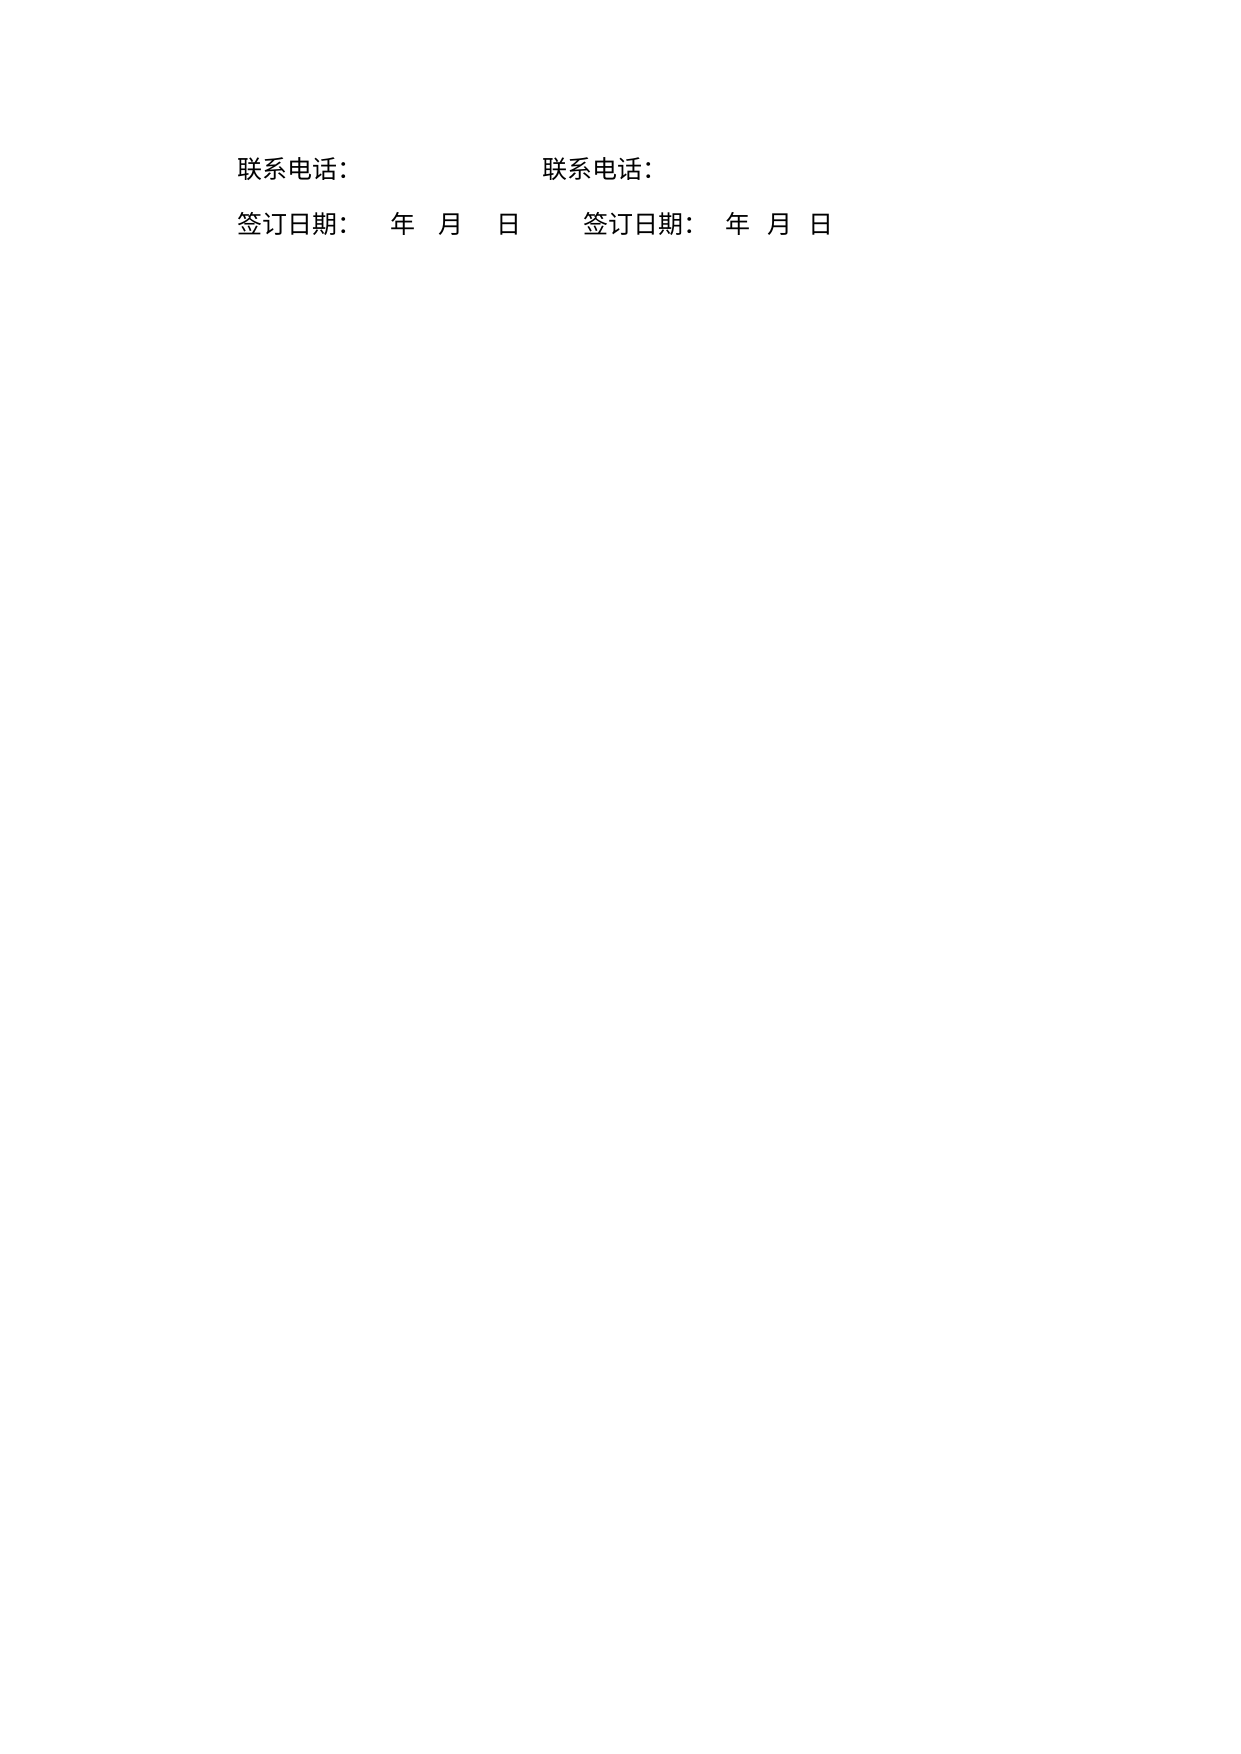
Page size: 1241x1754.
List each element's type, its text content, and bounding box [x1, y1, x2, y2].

text 联系电话： 联系电话： [187, 150, 1053, 186]
text 签订日期： 年 月 日 签订日期： 年 月 日 [187, 204, 1053, 241]
